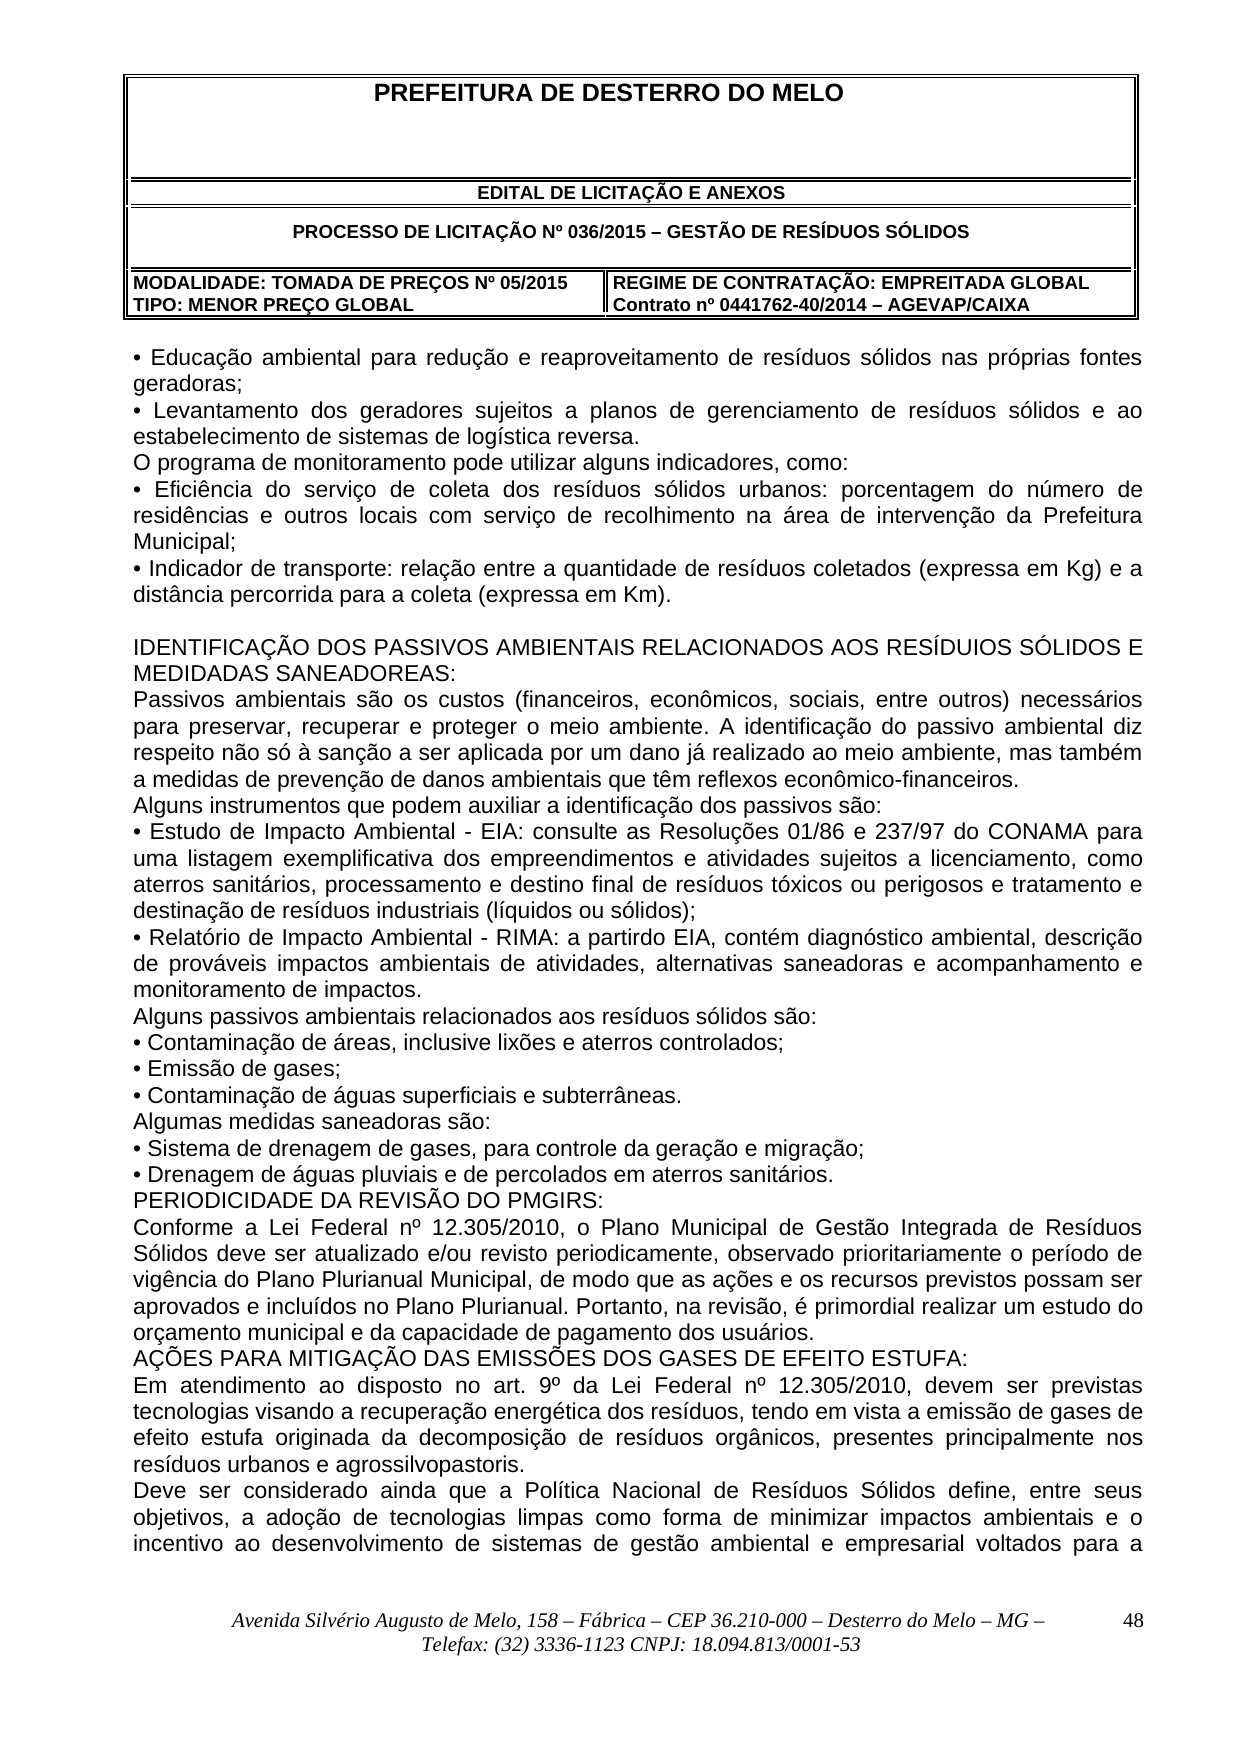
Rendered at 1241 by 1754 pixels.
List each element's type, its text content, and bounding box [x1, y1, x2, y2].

text • Emissão de gases; [133, 1055, 1144, 1082]
text Em atendimento ao disposto no art. 9º da Lei Federal nº 12.305/2010, devem ser previstas tecnologias visando a recuperação energética dos resíduos, tendo em vista a emissão de gases de efeito estufa originada da decomposição de resíduos orgânicos, presentes principalmente nos resíduos urbanos e agrossilvopastoris. [133, 1372, 1144, 1477]
text IDENTIFICAÇÃO DOS PASSIVOS AMBIENTAIS RELACIONADOS AOS RESÍDUIOS SÓLIDOS E MEDIDADAS SANEADOREAS: [133, 634, 1144, 686]
text O programa de monitoramento pode utilizar alguns indicadores, como: [133, 449, 1144, 476]
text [133, 1477, 1144, 1556]
text • Contaminação de áreas, inclusive lixões e aterros controlados; [133, 1029, 1144, 1055]
text Conforme a Lei Federal nº 12.305/2010, o Plano Municipal de Gestão Integrada de Resíduos Sólidos deve ser atualizado e/ou revisto periodicamente, observado prioritariamente o período de vigência do Plano Plurianual Municipal, de modo que as ações e os recursos previstos possam ser aprovados e incluídos no Plano Plurianual. Portanto, na revisão, é primordial realizar um estudo do orçamento municipal e da capacidade de pagamento dos usuários. [133, 1213, 1144, 1345]
text • Eficiência do serviço de coleta dos resíduos sólidos urbanos: porcentagem do número de residências e outros locais com serviço de recolhimento na área de intervenção da Prefeitura Municipal; [133, 476, 1144, 555]
text Alguns instrumentos que podem auxiliar a identificação dos passivos são: [133, 792, 1144, 818]
text Alguns passivos ambientais relacionados aos resíduos sólidos são: [133, 1003, 1144, 1029]
text Algumas medidas saneadoras são: [133, 1108, 1144, 1134]
text Passivos ambientais são os custos (financeiros, econômicos, sociais, entre outros) necessários para preservar, recuperar e proteger o meio ambiente. A identificação do passivo ambiental diz respeito não só à sanção a ser aplicada por um dano já realizado ao meio ambiente, mas também a medidas de prevenção de danos ambientais que têm reflexos econômico-financeiros. [133, 686, 1144, 792]
text AÇÕES PARA MITIGAÇÃO DAS EMISSÕES DOS GASES DE EFEITO ESTUFA: [133, 1345, 1144, 1372]
text • Contaminação de águas superficiais e subterrâneas. [133, 1082, 1144, 1108]
text • Drenagem de águas pluviais e de percolados em aterros sanitários. [133, 1161, 1144, 1187]
text PERIODICIDADE DA REVISÃO DO PMGIRS: [133, 1187, 1144, 1213]
text • Sistema de drenagem de gases, para controle da geração e migração; [133, 1134, 1144, 1161]
text • Estudo de Impacto Ambiental - EIA: consulte as Resoluções 01/86 e 237/97 do CONAMA para uma listagem exemplificativa dos empreendimentos e atividades sujeitos a licenciamento, como aterros sanitários, processamento e destino final de resíduos tóxicos ou perigosos e tratamento e destinação de resíduos industriais (líquidos ou sólidos); [133, 818, 1144, 924]
text • Indicador de transporte: relação entre a quantidade de resíduos coletados (expressa em Kg) e a distância percorrida para a coleta (expressa em Km). [133, 555, 1144, 607]
text • Levantamento dos geradores sujeitos a planos de gerenciamento de resíduos sólidos e ao estabelecimento de sistemas de logística reversa. [133, 397, 1144, 449]
text • Educação ambiental para redução e reaproveitamento de resíduos sólidos nas próprias fontes geradoras; [133, 344, 1144, 397]
text • Relatório de Impacto Ambiental - RIMA: a partirdo EIA, contém diagnóstico ambiental, descrição de prováveis impactos ambientais de atividades, alternativas saneadoras e acompanhamento e monitoramento de impactos. [133, 924, 1144, 1003]
